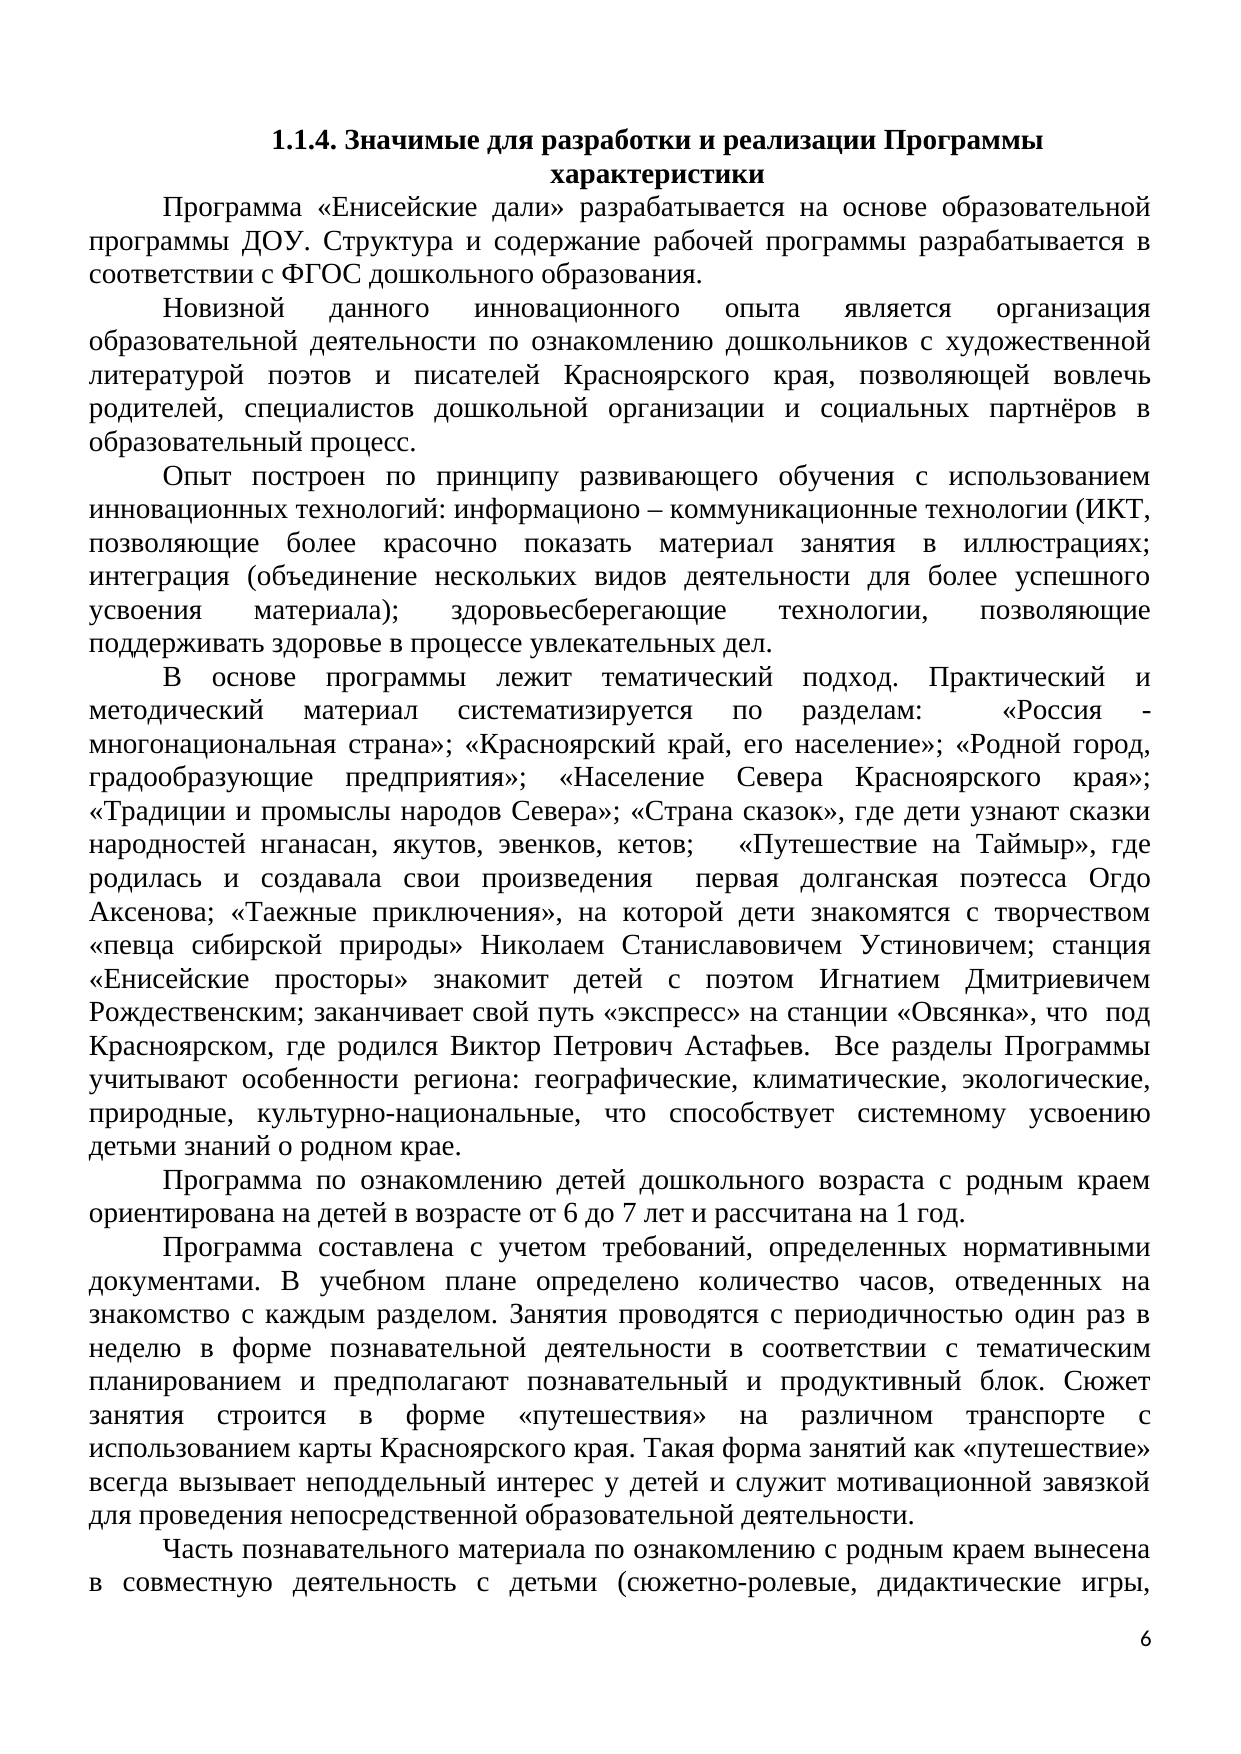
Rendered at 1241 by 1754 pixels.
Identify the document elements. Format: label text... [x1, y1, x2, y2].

text Программа по ознакомлению детей дошкольного возраста с родным краем ориентирована на детей в возрасте от 6 до 7 лет и рассчитана на 1 год. [89, 1162, 1152, 1229]
text 1.1.4. Значимые для разработки и реализации Программы характеристики [164, 122, 1152, 189]
text В основе программы лежит тематический подход. Практический и методический материал систематизируется по разделам: «Россия - многонациональная страна»; «Красноярский край, его население»; «Родной город, градообразующие предприятия»; «Население Севера Красноярского края»; «Традиции и промыслы народов Севера»; «Страна сказок», где дети узнают сказки народностей нганасан, якутов, эвенков, кетов; «Путешествие на Таймыр», где родилась и создавала свои произведения первая долганская поэтесса Огдо Аксенова; «Таежные приключения», на которой дети знакомятся с творчеством «певца сибирской природы» Николаем Станиславовичем Устиновичем; станция «Енисейские просторы» знакомит детей с поэтом Игнатием Дмитриевичем Рождественским; заканчивает свой путь «экспресс» на станции «Овсянка», что под Красноярском, где родился Виктор Петрович Астафьев. Все разделы Программы учитывают особенности региона: географические, климатические, экологические, природные, культурно-национальные, что способствует системному усвоению детьми знаний о родном крае. [89, 659, 1152, 1162]
text Программа составлена с учетом требований, определенных нормативными документами. В учебном плане определено количество часов, отведенных на знакомство с каждым разделом. Занятия проводятся с периодичностью один раз в неделю в форме познавательной деятельности в соответствии с тематическим планированием и предполагают познавательный и продуктивный блок. Сюжет занятия строится в форме «путешествия» на различном транспорте с использованием карты Красноярского края. Такая форма занятий как «путешествие» всегда вызывает неподдельный интерес у детей и служит мотивационной завязкой для проведения непосредственной образовательной деятельности. [89, 1229, 1152, 1531]
text Программа «Енисейские дали» разрабатывается на основе образовательной программы ДОУ. Структура и содержание рабочей программы разрабатывается в соответствии с ФГОС дошкольного образования. [89, 189, 1152, 290]
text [89, 1531, 1152, 1598]
text Новизной данного инновационного опыта является организация образовательной деятельности по ознакомлению дошкольников с художественной литературой поэтов и писателей Красноярского края, позволяющей вовлечь родителей, специалистов дошкольной организации и социальных партнёров в образовательный процесс. [89, 290, 1152, 458]
text Опыт построен по принципу развивающего обучения с использованием инновационных технологий: информационо – коммуникационные технологии (ИКТ, позволяющие более красочно показать материал занятия в иллюстрациях; интеграция (объединение нескольких видов деятельности для более успешного усвоения материала); здоровьесберегающие технологии, позволяющие поддерживать здоровье в процессе увлекательных дел. [89, 458, 1152, 659]
